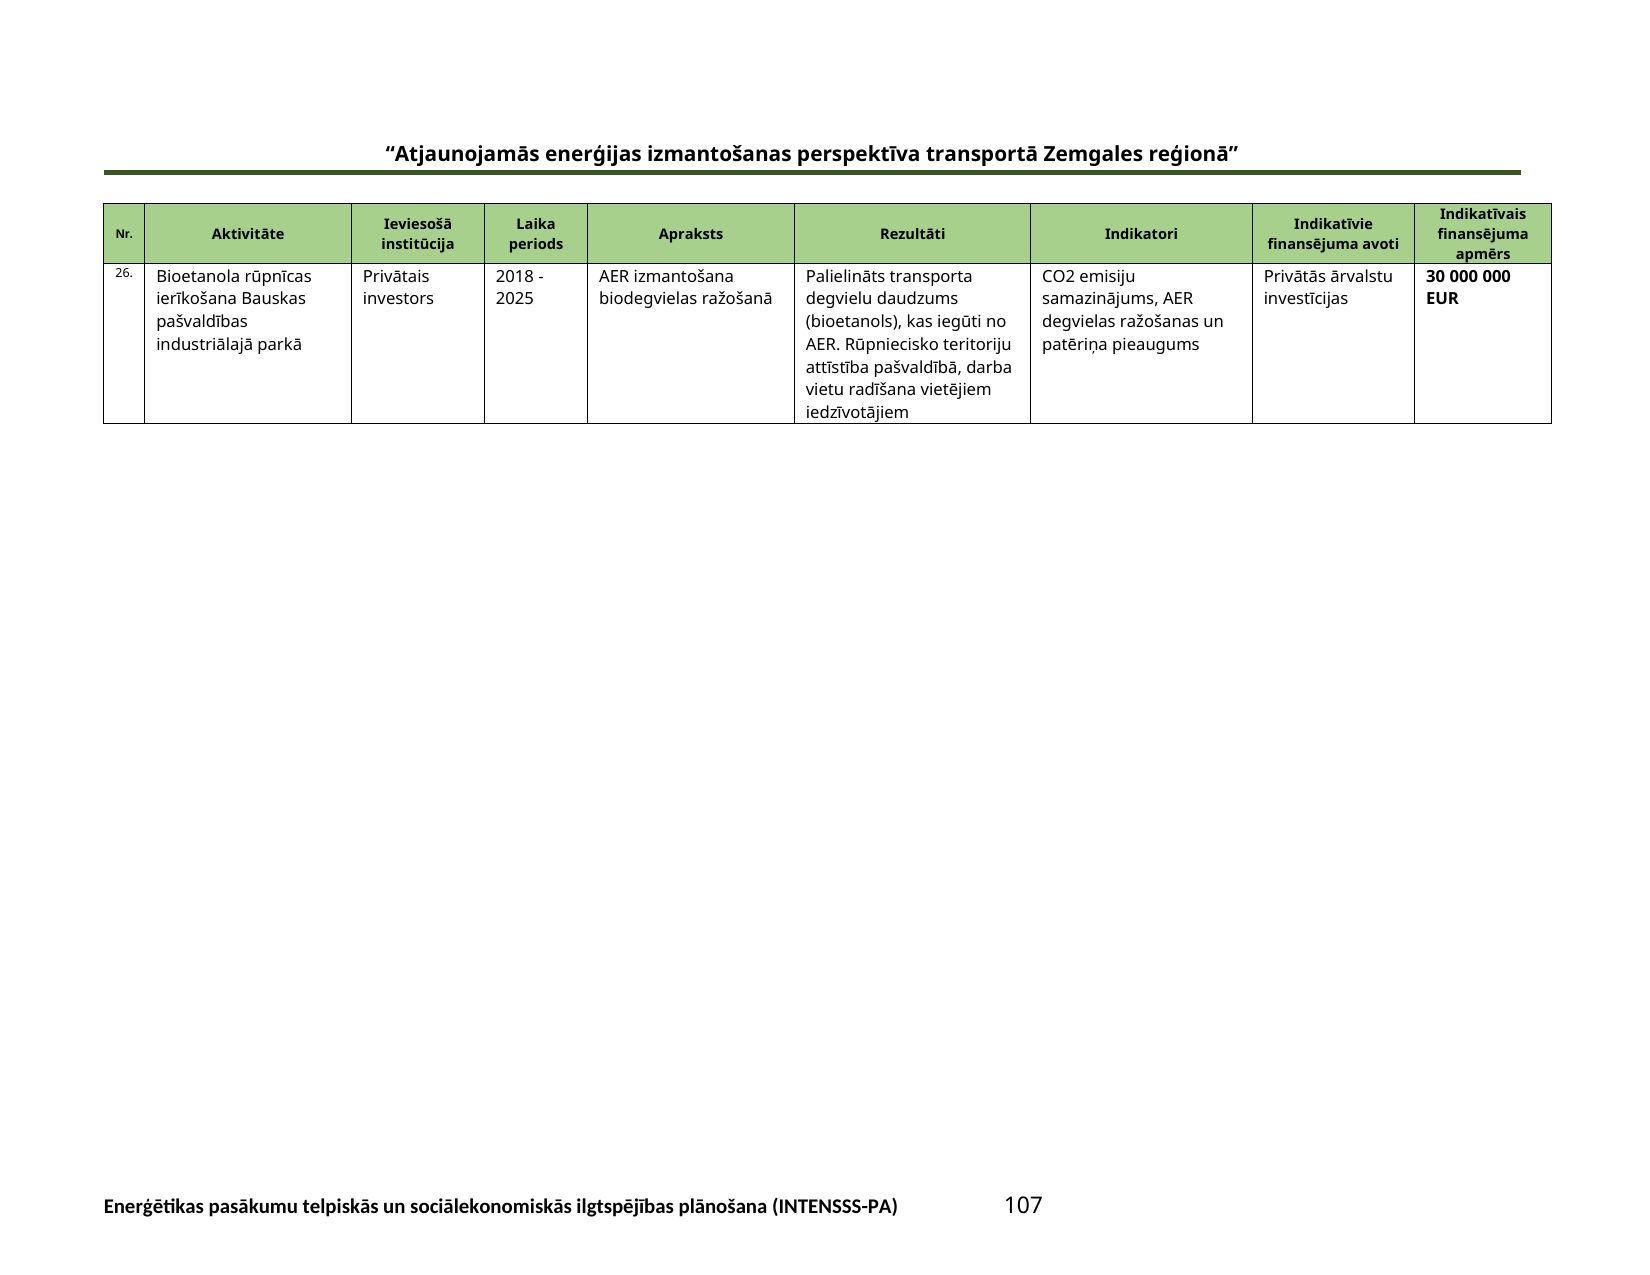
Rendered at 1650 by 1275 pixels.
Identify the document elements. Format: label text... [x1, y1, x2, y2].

table_header Indikatori [1031, 204, 1252, 263]
table_header Indikatīvais finansējuma apmērs [1415, 204, 1551, 263]
table_header Rezultāti [795, 204, 1030, 263]
table_header Aktivitāte [145, 204, 351, 263]
table_cell Privātās ārvalstu investīcijas [1253, 264, 1414, 423]
table_header Laika periods [485, 204, 587, 263]
table_cell 26. [104, 264, 144, 423]
table_cell 30 000 000 EUR [1415, 264, 1551, 423]
table_cell Palielināts transporta degvielu daudzums (bioetanols), kas iegūti no AER. Rūpniecisko teritoriju attīstība pašvaldībā, darba vietu radīšana vietējiem iedzīvotājiem [795, 264, 1030, 423]
table_cell AER izmantošana biodegvielas ražošanā [588, 264, 794, 423]
table_header Nr. [104, 204, 144, 263]
table_cell Privātais investors [352, 264, 484, 423]
table_cell 2018 - 2025 [485, 264, 587, 423]
table_header Ieviesošā institūcija [352, 204, 484, 263]
table_header Indikatīvie finansējuma avoti [1253, 204, 1414, 263]
table_cell CO2 emisiju samazinājums, AER degvielas ražošanas un patēriņa pieaugums [1031, 264, 1252, 423]
table_header Apraksts [588, 204, 794, 263]
table_cell Bioetanola rūpnīcas ierīkošana Bauskas pašvaldības industriālajā parkā [145, 264, 351, 423]
